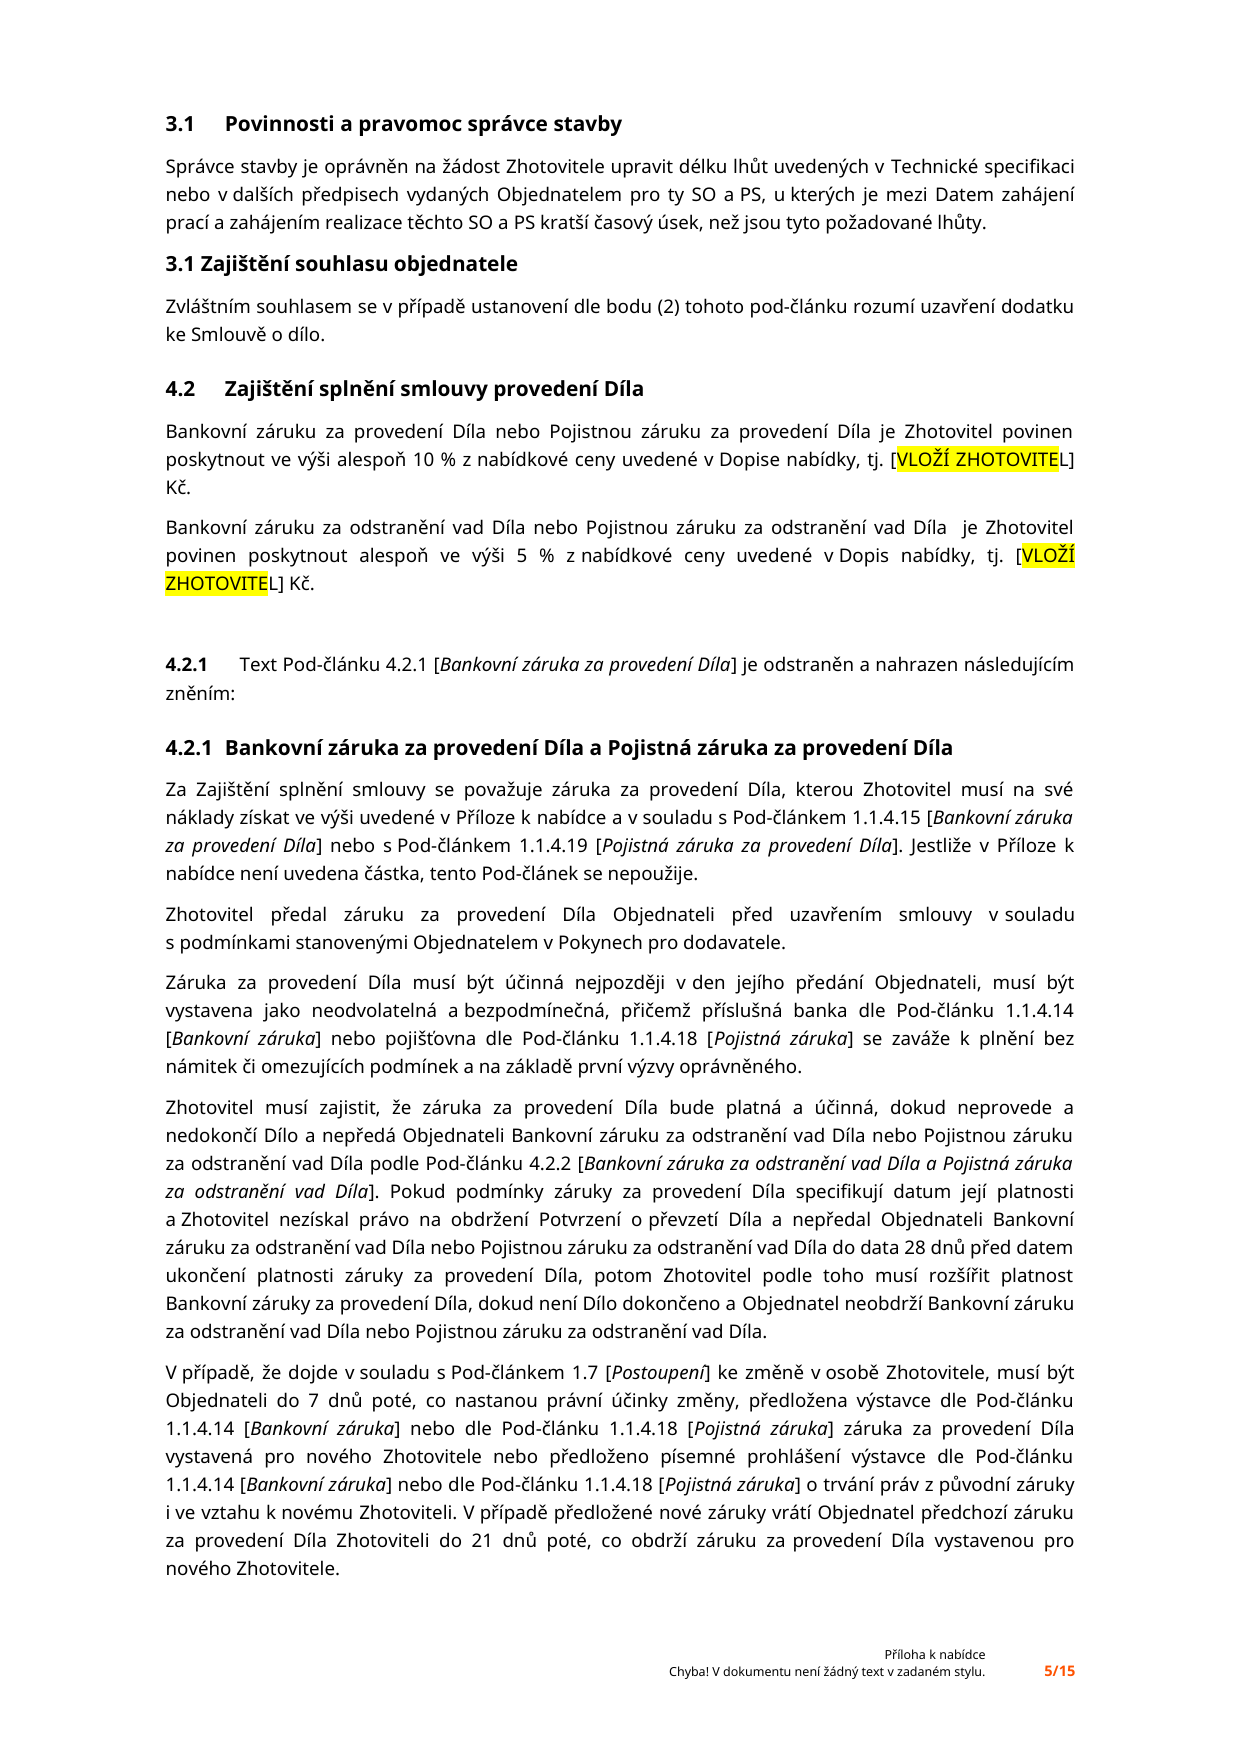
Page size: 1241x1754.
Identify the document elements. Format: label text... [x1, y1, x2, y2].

text 4.2.1 Text Pod-článku 4.2.1 [Bankovní záruka za provedení Díla] je odstraněn a nahrazen následujícím zněním: [165, 652, 1075, 705]
text Správce stavby je oprávněn na žádost Zhotovitele upravit délku lhůt uvedených v Technické specifikaci nebo v dalších předpisech vydaných Objednatelem pro ty SO a PS, u kterých je mezi Datem zahájení prací a zahájením realizace těchto SO a PS kratší časový úsek, než jsou tyto požadované lhůty. [165, 153, 1075, 234]
text Záruka za provedení Díla musí být účinná nejpozději v den jejího předání Objednateli, musí být vystavena jako neodvolatelná a bezpodmínečná, přičemž příslušná banka dle Pod-článku 1.1.4.14 [Bankovní záruka] nebo pojišťovna dle Pod-článku 1.1.4.18 [Pojistná záruka] se zaváže k plnění bez námitek či omezujících podmínek a na základě první výzvy oprávněného. [165, 970, 1075, 1079]
text Zhotovitel musí zajistit, že záruka za provedení Díla bude platná a účinná, dokud neprovede a nedokončí Dílo a nepředá Objednateli Bankovní záruku za odstranění vad Díla nebo Pojistnou záruku za odstranění vad Díla podle Pod-článku 4.2.2 [Bankovní záruka za odstranění vad Díla a Pojistná záruka za odstranění vad Díla]. Pokud podmínky záruky za provedení Díla specifikují datum její platnosti a Zhotovitel nezískal právo na obdržení Potvrzení o převzetí Díla a nepředal Objednateli Bankovní záruku za odstranění vad Díla nebo Pojistnou záruku za odstranění vad Díla do data 28 dnů před datem ukončení platnosti záruky za provedení Díla, potom Zhotovitel podle toho musí rozšířit platnost Bankovní záruky za provedení Díla, dokud není Dílo dokončeno a Objednatel neobdrží Bankovní záruku za odstranění vad Díla nebo Pojistnou záruku za odstranění vad Díla. [165, 1094, 1075, 1344]
text Zvláštním souhlasem se v případě ustanovení dle bodu (2) tohoto pod-článku rozumí uzavření dodatku ke Smlouvě o dílo. [165, 293, 1075, 347]
text 3.1 Zajištění souhlasu objednatele [165, 249, 1075, 278]
list Bankovní záruku za provedení Díla nebo Pojistnou záruku za provedení Díla je Zhotovitel povinen poskytnout ve výši alespoň 10 % z nabídkové ceny uvedené v Dopise nabídky, tj. [VLOŽÍ ZHOTOVITEL] Kč. [165, 418, 1075, 500]
text Za Zajištění splnění smlouvy se považuje záruka za provedení Díla, kterou Zhotovitel musí na své náklady získat ve výši uvedené v Příloze k nabídce a v souladu s Pod-článkem 1.1.4.15 [Bankovní záruka za provedení Díla] nebo s Pod-článkem 1.1.4.19 [Pojistná záruka za provedení Díla]. Jestliže v Příloze k nabídce není uvedena částka, tento Pod-článek se nepoužije. [165, 777, 1075, 886]
text Zhotovitel předal záruku za provedení Díla Objednateli před uzavřením smlouvy v souladu s podmínkami stanovenými Objednatelem v Pokynech pro dodavatele. [165, 901, 1075, 955]
text V případě, že dojde v souladu s Pod-článkem 1.7 [Postoupení] ke změně v osobě Zhotovitele, musí být Objednateli do 7 dnů poté, co nastanou právní účinky změny, předložena výstavce dle Pod-článku 1.1.4.14 [Bankovní záruka] nebo dle Pod-článku 1.1.4.18 [Pojistná záruka] záruka za provedení Díla vystavená pro nového Zhotovitele nebo předloženo písemné prohlášení výstavce dle Pod-článku 1.1.4.14 [Bankovní záruka] nebo dle Pod-článku 1.1.4.18 [Pojistná záruka] o trvání práv z původní záruky i ve vztahu k novému Zhotoviteli. V případě předložené nové záruky vrátí Objednatel předchozí záruku za provedení Díla Zhotoviteli do 21 dnů poté, co obdrží záruku za provedení Díla vystavenou pro nového Zhotovitele. [165, 1359, 1075, 1581]
text 4.2.1 Bankovní záruka za provedení Díla a Pojistná záruka za provedení Díla [165, 733, 1075, 761]
text Bankovní záruku za odstranění vad Díla nebo Pojistnou záruku za odstranění vad Díla je Zhotovitel povinen poskytnout alespoň ve výši 5 % z nabídkové ceny uvedené v Dopis nabídky, tj. [VLOŽÍ ZHOTOVITEL] Kč. [165, 515, 1075, 596]
text 3.1 Povinnosti a pravomoc správce stavby [165, 109, 1075, 138]
text 4.2 Zajištění splnění smlouvy provedení Díla [165, 374, 1075, 403]
